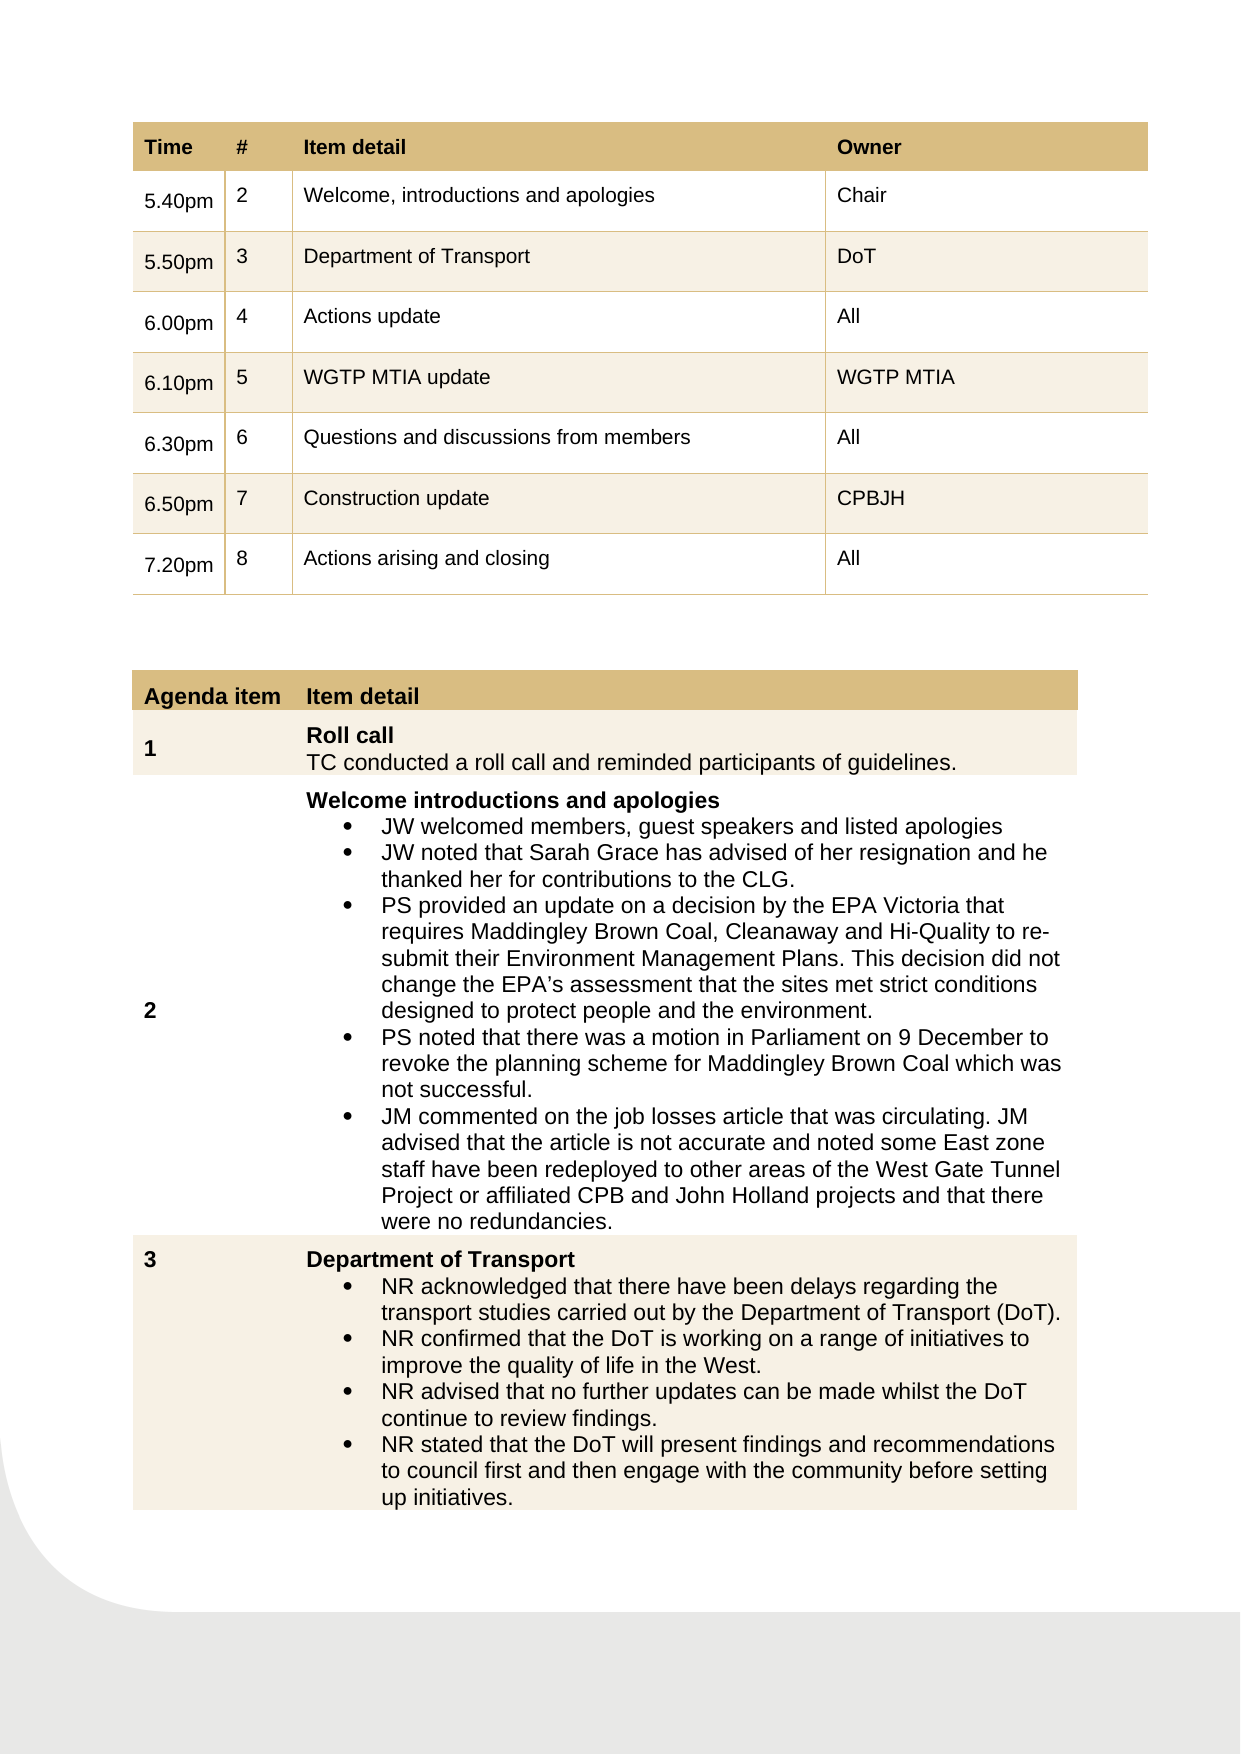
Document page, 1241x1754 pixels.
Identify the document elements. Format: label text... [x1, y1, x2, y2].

table_cell 6.30pm [133, 413, 224, 473]
table_cell Actions arising and closing [293, 534, 825, 594]
table_header Owner [826, 123, 1148, 170]
table_cell Chair [826, 171, 1148, 231]
table_header Item detail [296, 671, 1077, 709]
table_cell 8 [226, 534, 292, 594]
table_cell 5.40pm [133, 171, 224, 231]
table_cell Questions and discussions from members [293, 413, 825, 473]
table_cell 3 [133, 1235, 295, 1510]
table_cell All [826, 292, 1148, 352]
table_cell All [826, 534, 1148, 594]
table_cell 3 [226, 232, 292, 291]
table_cell Actions update [293, 292, 825, 352]
table_cell DoT [826, 232, 1148, 291]
table_cell Construction update [293, 474, 825, 533]
table_header Item detail [292, 123, 826, 170]
table_cell Department of Transport [293, 232, 825, 291]
table_cell WGTP MTIA [826, 353, 1148, 412]
table_cell CPBJH [826, 474, 1148, 533]
table_cell Roll call TC conducted a roll call and reminded participants of guidelines. [295, 710, 1077, 775]
table_cell 5.50pm [133, 232, 224, 291]
table_cell 4 [226, 292, 292, 352]
table_cell 6.00pm [133, 292, 224, 352]
table_cell Welcome, introductions and apologies [293, 171, 825, 231]
table_cell 2 [133, 775, 295, 1234]
table_cell 6.50pm [133, 474, 224, 533]
table_cell 7.20pm [133, 534, 224, 594]
table_cell 6 [226, 413, 292, 473]
table_cell 7 [226, 474, 292, 533]
table_cell Welcome introductions and apologies JW welcomed members, guest speakers and listed apologies JW noted that Sarah Grace has advised of her resignation and he thanked her for contributions to the CLG. PS provided an update on a decision by the EPA Victoria that requires Maddingley Brown Coal, Cleanaway and Hi-Quality to re-submit their Environment Management Plans. This decision did not change the EPA’s assessment that the sites met strict conditions designed to protect people and the environment. PS noted that there was a motion in Parliament on 9 December to revoke the planning scheme for Maddingley Brown Coal which was not successful. JM commented on the job losses article that was circulating. JM advised that the article is not accurate and noted some East zone staff have been redeployed to other areas of the West Gate Tunnel Project or affiliated CPB and John Holland projects and that there were no redundancies. [295, 775, 1077, 1234]
table_header Time [133, 123, 225, 170]
table_cell WGTP MTIA update [293, 353, 825, 412]
table_header Agenda item [133, 671, 294, 709]
picture [0, 1398, 1241, 1754]
table_cell 6.10pm [133, 353, 224, 412]
table_cell 1 [133, 710, 295, 775]
table_cell 5 [226, 353, 292, 412]
table_cell All [826, 413, 1148, 473]
table_header # [225, 123, 292, 170]
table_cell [295, 1235, 1077, 1510]
table_cell 2 [226, 171, 292, 231]
